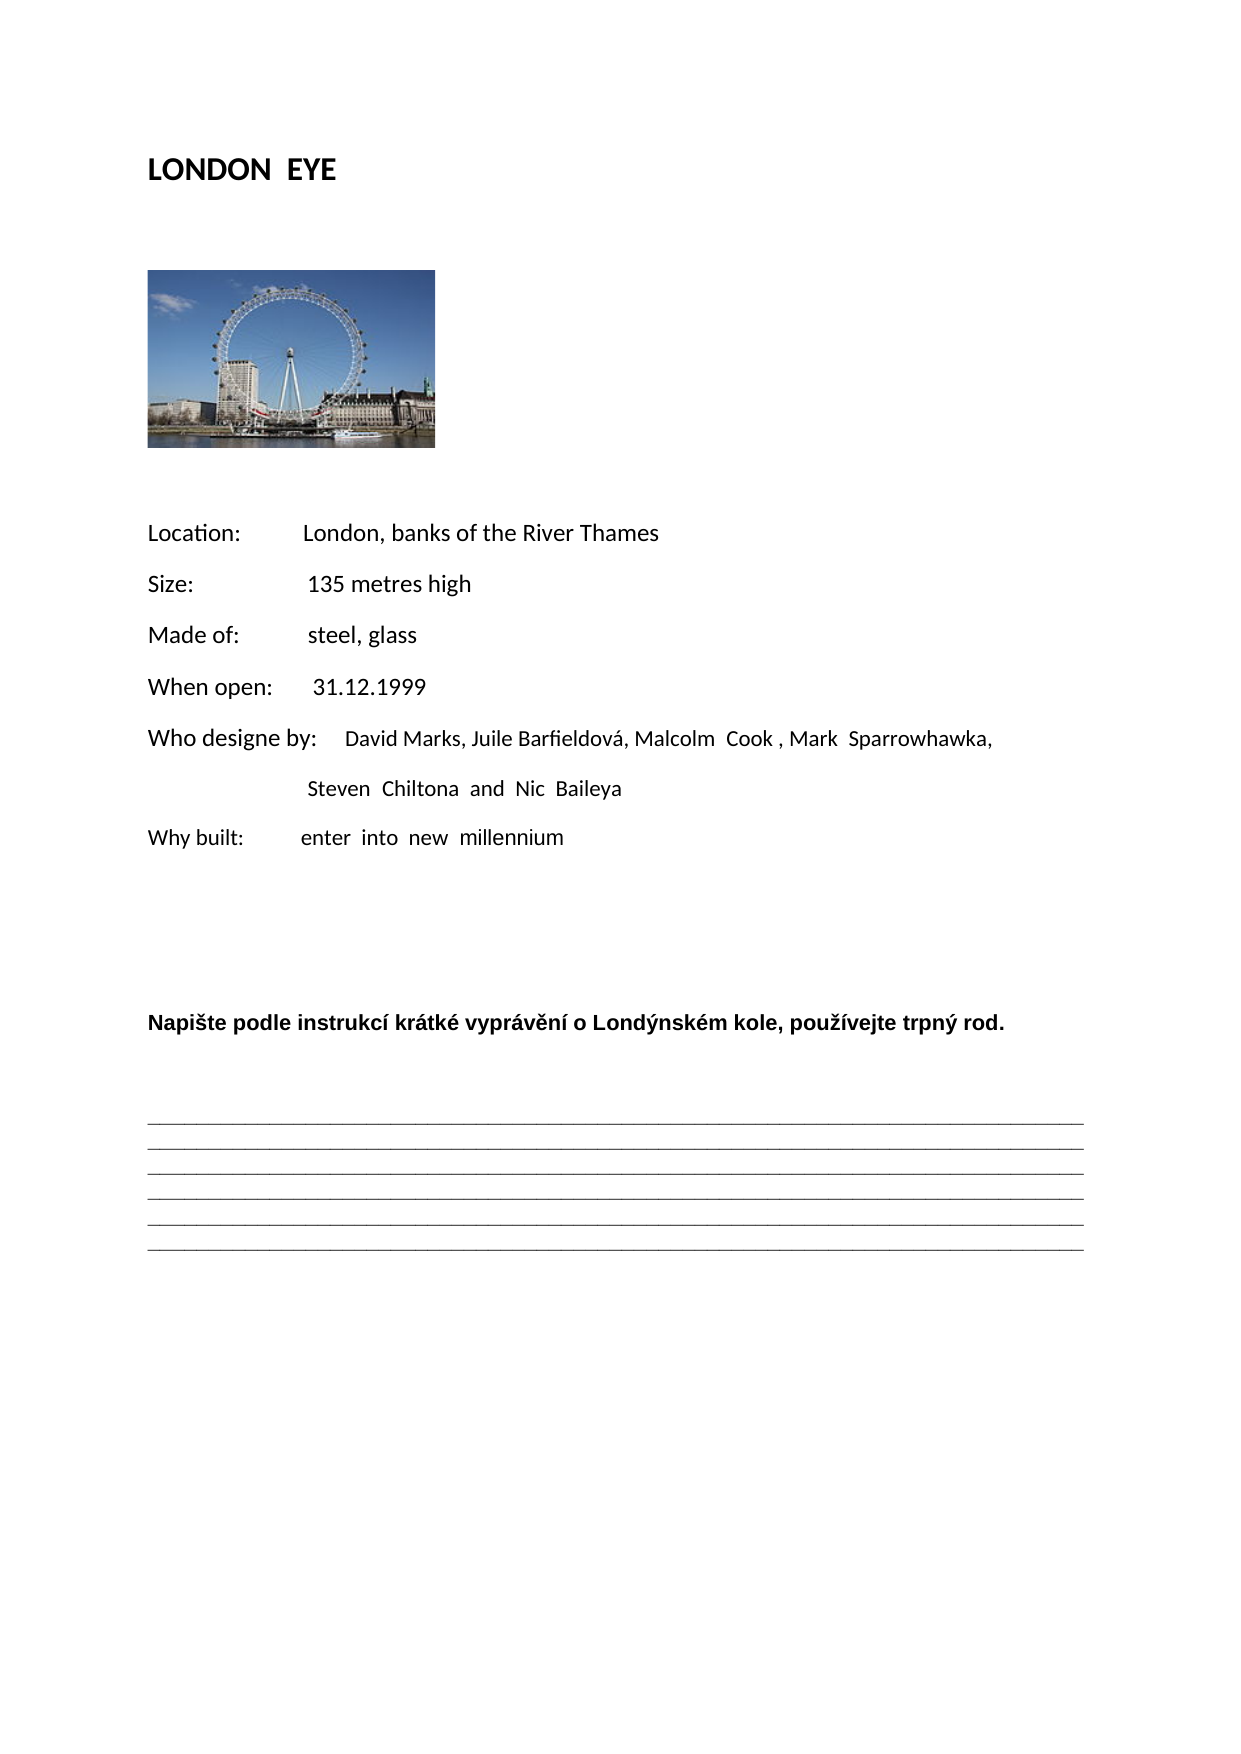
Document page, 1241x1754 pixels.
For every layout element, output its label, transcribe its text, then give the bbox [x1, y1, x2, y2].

text Made of: steel, glass [148, 620, 1093, 650]
text Who designe by: David Marks, Juile Barfieldová, Malcolm Cook , Mark Sparrowhawka, [148, 722, 1093, 753]
picture [147, 270, 436, 448]
text Steven Chiltona and Nic Baileya [148, 774, 1093, 802]
text Size: 135 metres high [148, 568, 1093, 599]
text LONDON EYE [148, 148, 1093, 188]
text Location: London, banks of the River Thames [148, 517, 1093, 547]
text Why built: enter into new millennium [148, 823, 1093, 851]
text ______________________________________________________________________________________________________________________________________________________________________________________________________________________________________________________________________________________________________________________________________________________________________________________________________________________________________________________________________________ [148, 1102, 1093, 1253]
text When open: 31.12.1999 [148, 671, 1093, 702]
text Napište podle instrukcí krátké vyprávění o Londýnském kole, používejte trpný rod. [148, 1009, 1093, 1035]
